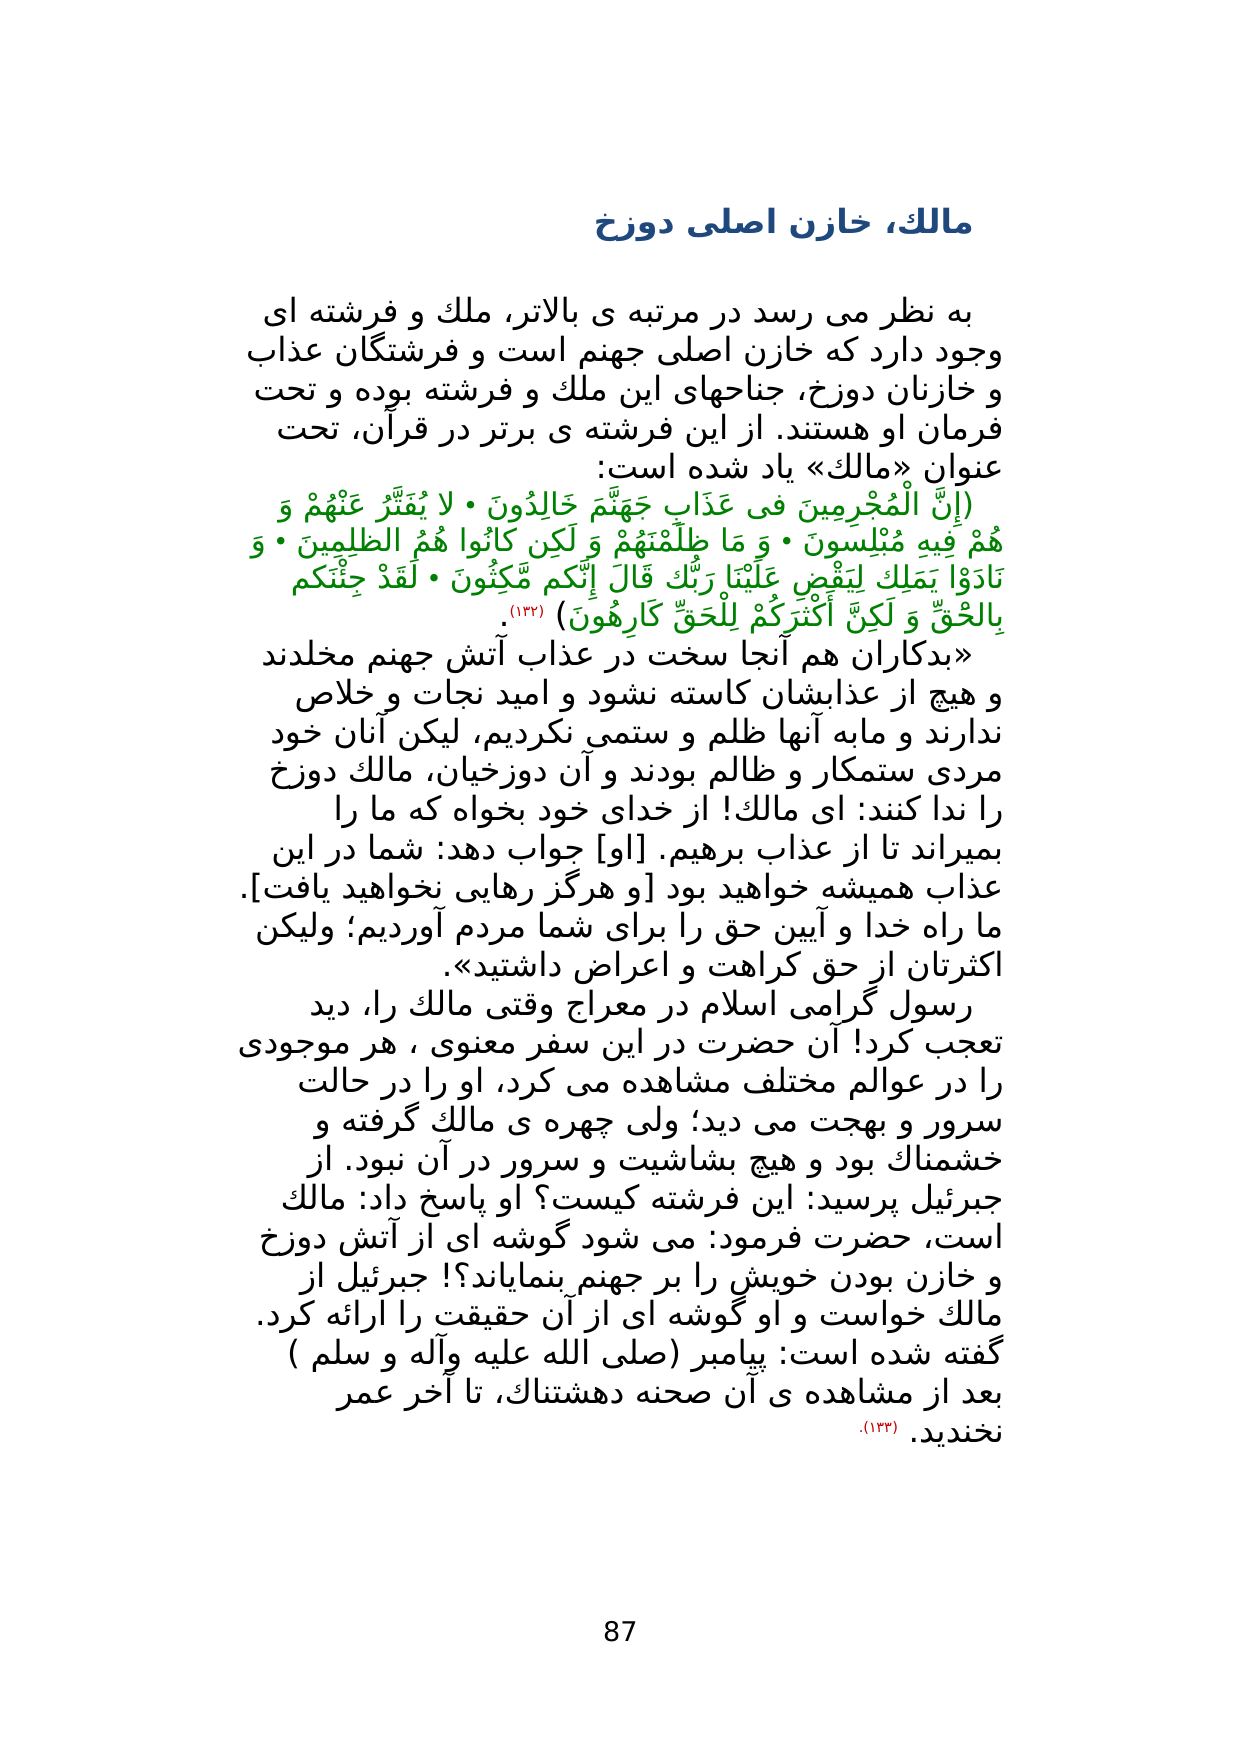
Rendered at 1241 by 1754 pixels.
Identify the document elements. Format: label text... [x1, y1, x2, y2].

text «بدكاران هم آنجا سخت در عذاب آتش جهنم مخلدند و هيچ از عذابشان كاسته نشود و اميد نجات و خلاص ندارند و مابه آنها ظلم و ستمى نكرديم، ليكن آنان خود مردى ستمكار و ظالم بودند و آن دوزخيان، مالك دوزخ را ندا كنند: اى مالك! از خداى خود بخواه كه ما را بميراند تا از عذاب برهيم. [او] جواب دهد: شما در اين عذاب هميشه خواهيد بود [و هرگز رهايى نخواهيد يافت]. ما راه خدا و آيين حق را براى شما مردم آورديم؛ وليكن اكثرتان از حق كراهت و اعراض داشتيد». [236, 634, 1004, 984]
text (إِنَّ الْمُجْرِمِينَ فى عَذَابِ جَهَنَّمَ خَالِدُونَ • لا يُفَتَّرُ عَنْهُمْ وَ هُمْ فِيهِ مُبْلِسونَ • وَ مَا ظلَمْنَهُمْ وَ لَكِن كانُوا هُمُ الظلِمِينَ • وَ نَادَوْا يَمَلِك لِيَقْضِ عَلَيْنَا رَبُّك قَالَ إِنَّكم مَّكِثُونَ • لَقَدْ جِئْنَكم بِالحَْقِّ وَ لَكِنَّ أَكْثرَكُمْ لِلْحَقِّ كَارِهُونَ) (١٣٢). [236, 486, 1004, 634]
text رسول گرامى اسلام در معراج وقتى مالك را، ديد تعجب كرد! آن حضرت در اين سفر معنوى ، هر موجودى را در عوالم مختلف مشاهده مى كرد، ‌او را در حالت سرور و بهجت مى ديد؛ ولى چهره ى مالك گرفته و خشمناك بود و هيچ بشاشيت و سرور در آن نبود. از جبرئيل پرسيد: اين فرشته كيست؟ او پاسخ داد: مالك است، حضرت فرمود: مى شود گوشه اى از آتش دوزخ و خازن بودن خويش را بر جهنم بنماياند؟! جبرئيل از مالك خواست و او گوشه اى از آن حقيقت را ارائه كرد. گفته شده است: پيامبر (صلى الله عليه وآله و سلم ) بعد از مشاهده ى آن صحنه دهشتناك، تا آخر عمر نخنديد. (١٣٣). [236, 984, 1004, 1450]
text به نظر مى رسد در مرتبه ى بالاتر، ملك و فرشته اى وجود دارد كه خازن اصلى جهنم است و فرشتگان عذاب و خازنان دوزخ، جناحهاى اين ملك و فرشته بوده و تحت فرمان او هستند. از اين فرشته ى برتر در قرآن، تحت عنوان «مالك» ياد شده است: [236, 292, 1004, 486]
subtitle مالك، خازن اصلى دوزخ [236, 202, 1004, 241]
